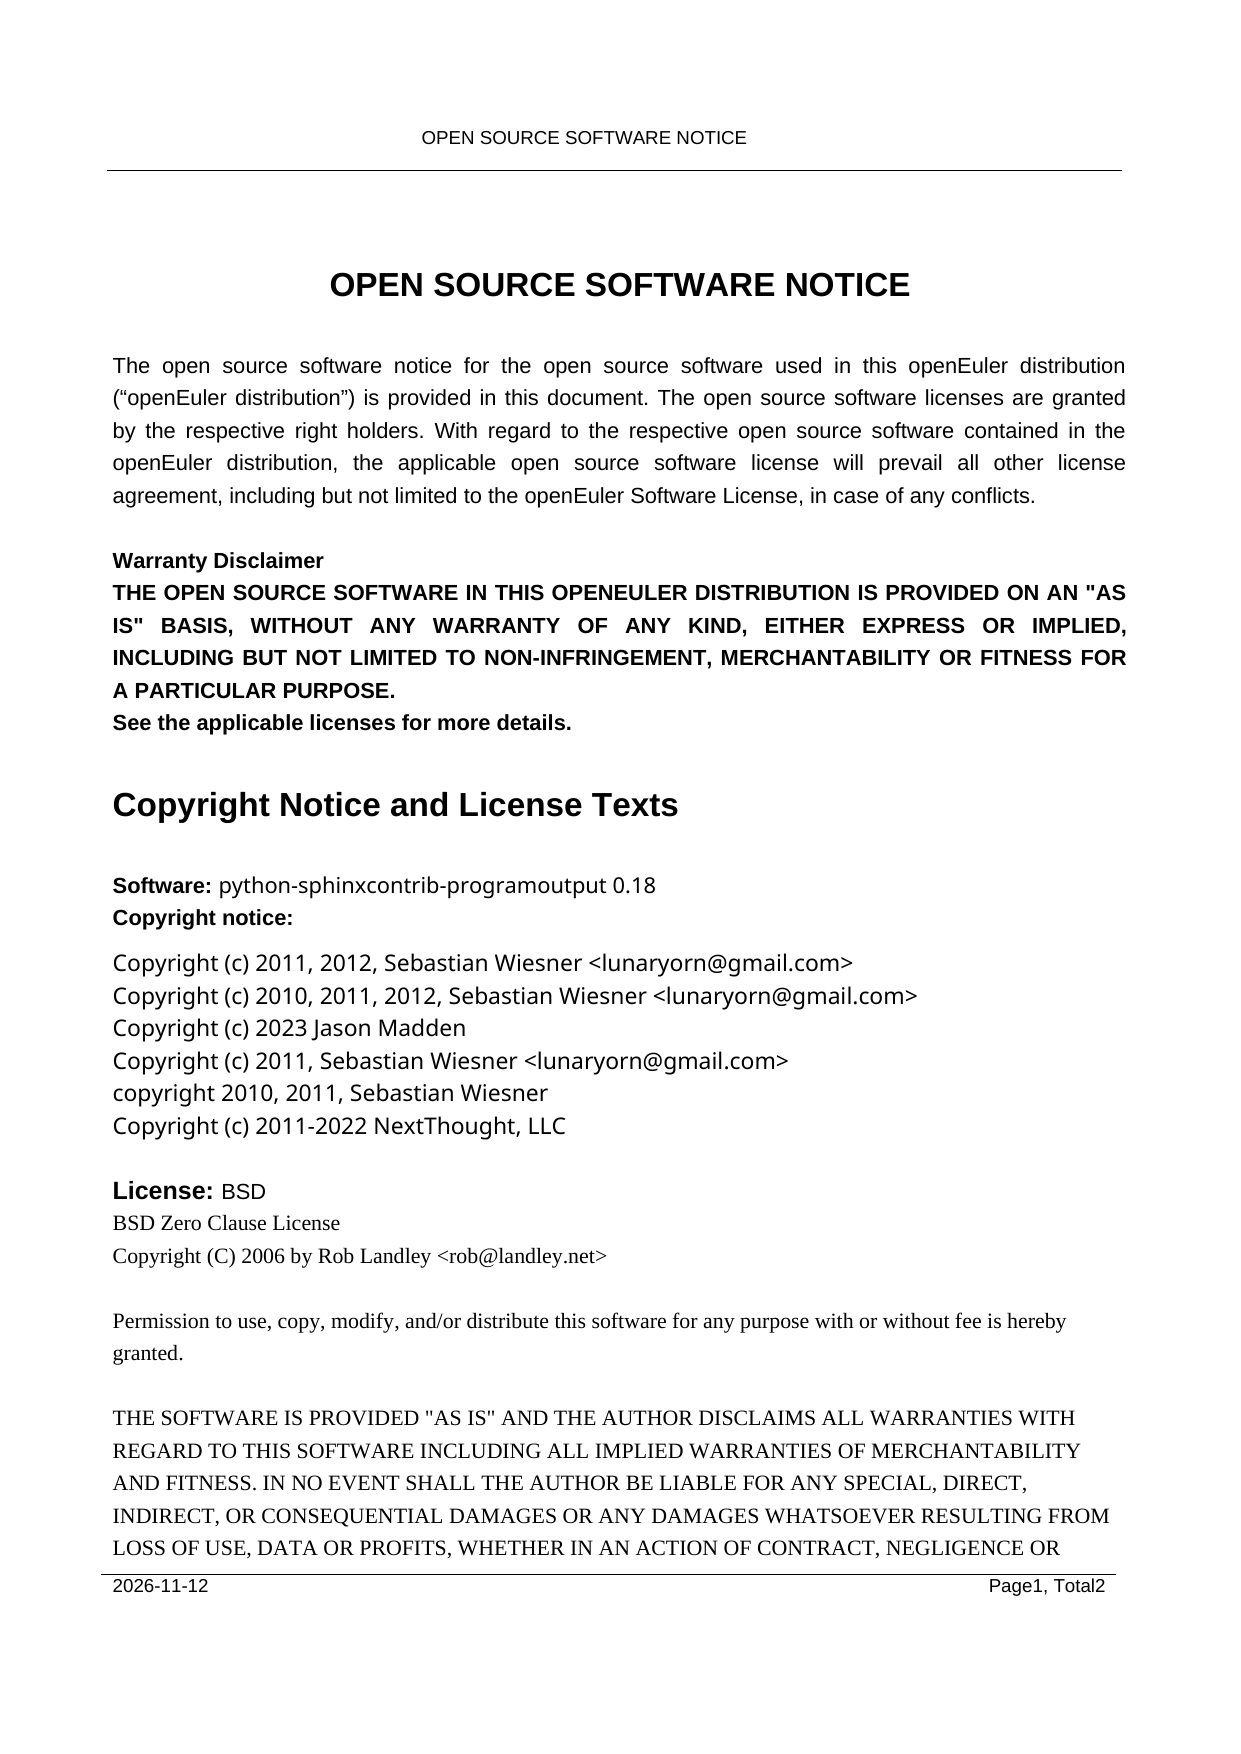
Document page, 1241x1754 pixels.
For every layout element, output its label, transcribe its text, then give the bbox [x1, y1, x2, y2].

text Warranty Disclaimer [112, 544, 1128, 576]
text License: BSD [112, 1174, 1128, 1207]
text The open source software notice for the open source software used in this openEuler distribution (“openEuler distribution”) is provided in this document. The open source software licenses are granted by the respective right holders. With regard to the respective open source software contained in the openEuler distribution, the applicable open source software license will prevail all other license agreement, including but not limited to the openEuler Software License, in case of any conflicts. [112, 349, 1128, 511]
text THE OPEN SOURCE SOFTWARE IN THIS OPENEULER DISTRIBUTION IS PROVIDED ON AN "AS IS" BASIS, WITHOUT ANY WARRANTY OF ANY KIND, EITHER EXPRESS OR IMPLIED, INCLUDING BUT NOT LIMITED TO NON-INFRINGEMENT, MERCHANTABILITY OR FITNESS FOR A PARTICULAR PURPOSE. See the applicable licenses for more details. [112, 576, 1128, 739]
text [112, 1207, 1128, 1564]
text Copyright notice: [112, 901, 1128, 934]
text Copyright Notice and License Texts [112, 771, 1128, 836]
text OPEN SOURCE SOFTWARE NOTICE [112, 251, 1128, 316]
text Copyright (c) 2011, 2012, Sebastian Wiesner <lunaryorn@gmail.com> Copyright (c) 2010, 2011, 2012, Sebastian Wiesner <lunaryorn@gmail.com> Copyright (c) 2023 Jason Madden Copyright (c) 2011, Sebastian Wiesner <lunaryorn@gmail.com> copyright 2010, 2011, Sebastian Wiesner Copyright (c) 2011-2022 NextThought, LLC [112, 947, 1128, 1174]
title Software: python-sphinxcontrib-programoutput 0.18 [112, 869, 1128, 901]
